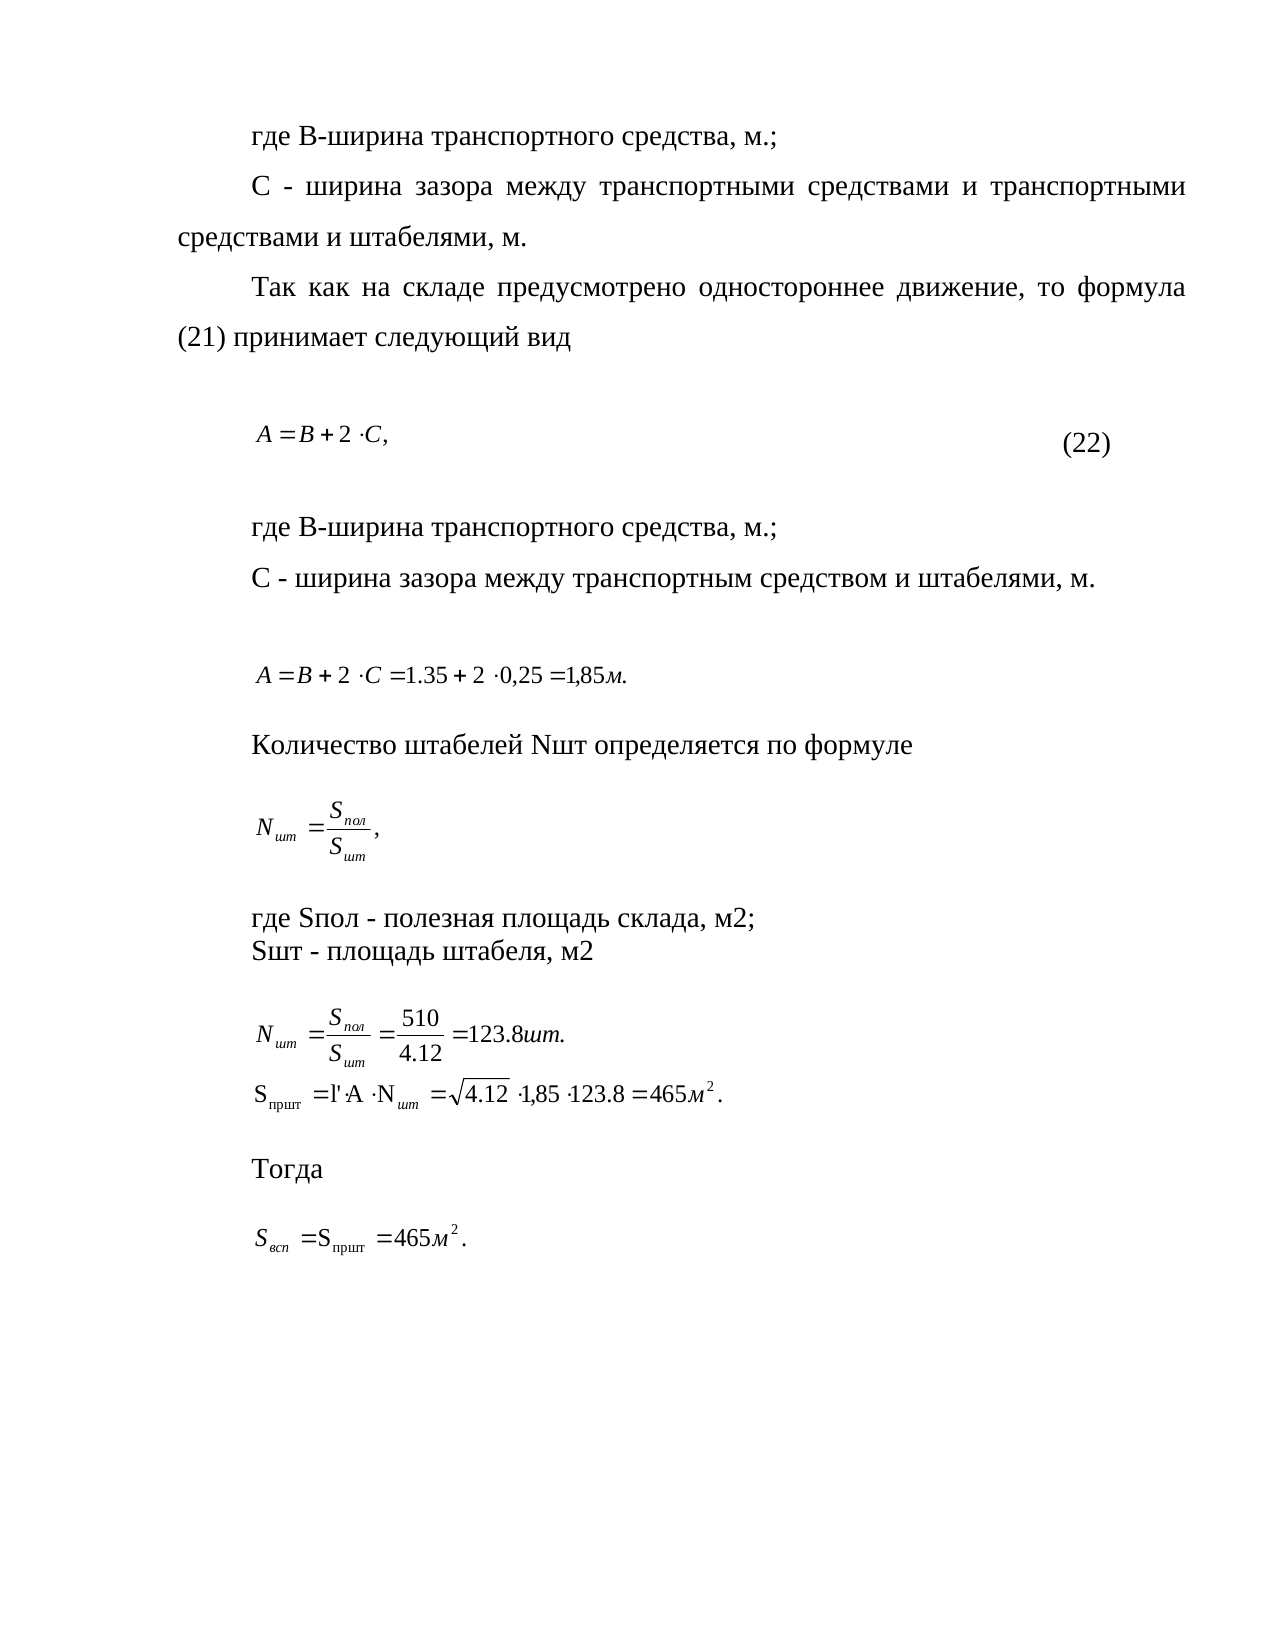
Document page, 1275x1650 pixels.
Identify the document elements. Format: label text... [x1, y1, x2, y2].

text где В-ширина транспортного средства, м.; [177, 509, 1186, 543]
text С - ширина зазора между транспортными средствами и транспортными средствами и штабелями, м. [177, 168, 1186, 252]
text Количество штабелей Nшт определяется по формуле [177, 727, 1186, 760]
text (22) [177, 420, 1186, 459]
text где Sпол - полезная площадь склада, м2; [177, 900, 1186, 933]
text Sшт - площадь штабеля, м2 [177, 933, 1186, 967]
text Так как на складе предусмотрено одностороннее движение, то формула (21) принимает следующий вид [177, 269, 1186, 353]
text С - ширина зазора между транспортным средством и штабелями, м. [177, 560, 1186, 593]
text где В-ширина транспортного средства, м.; [177, 118, 1186, 152]
text Тогда [177, 1151, 1186, 1185]
